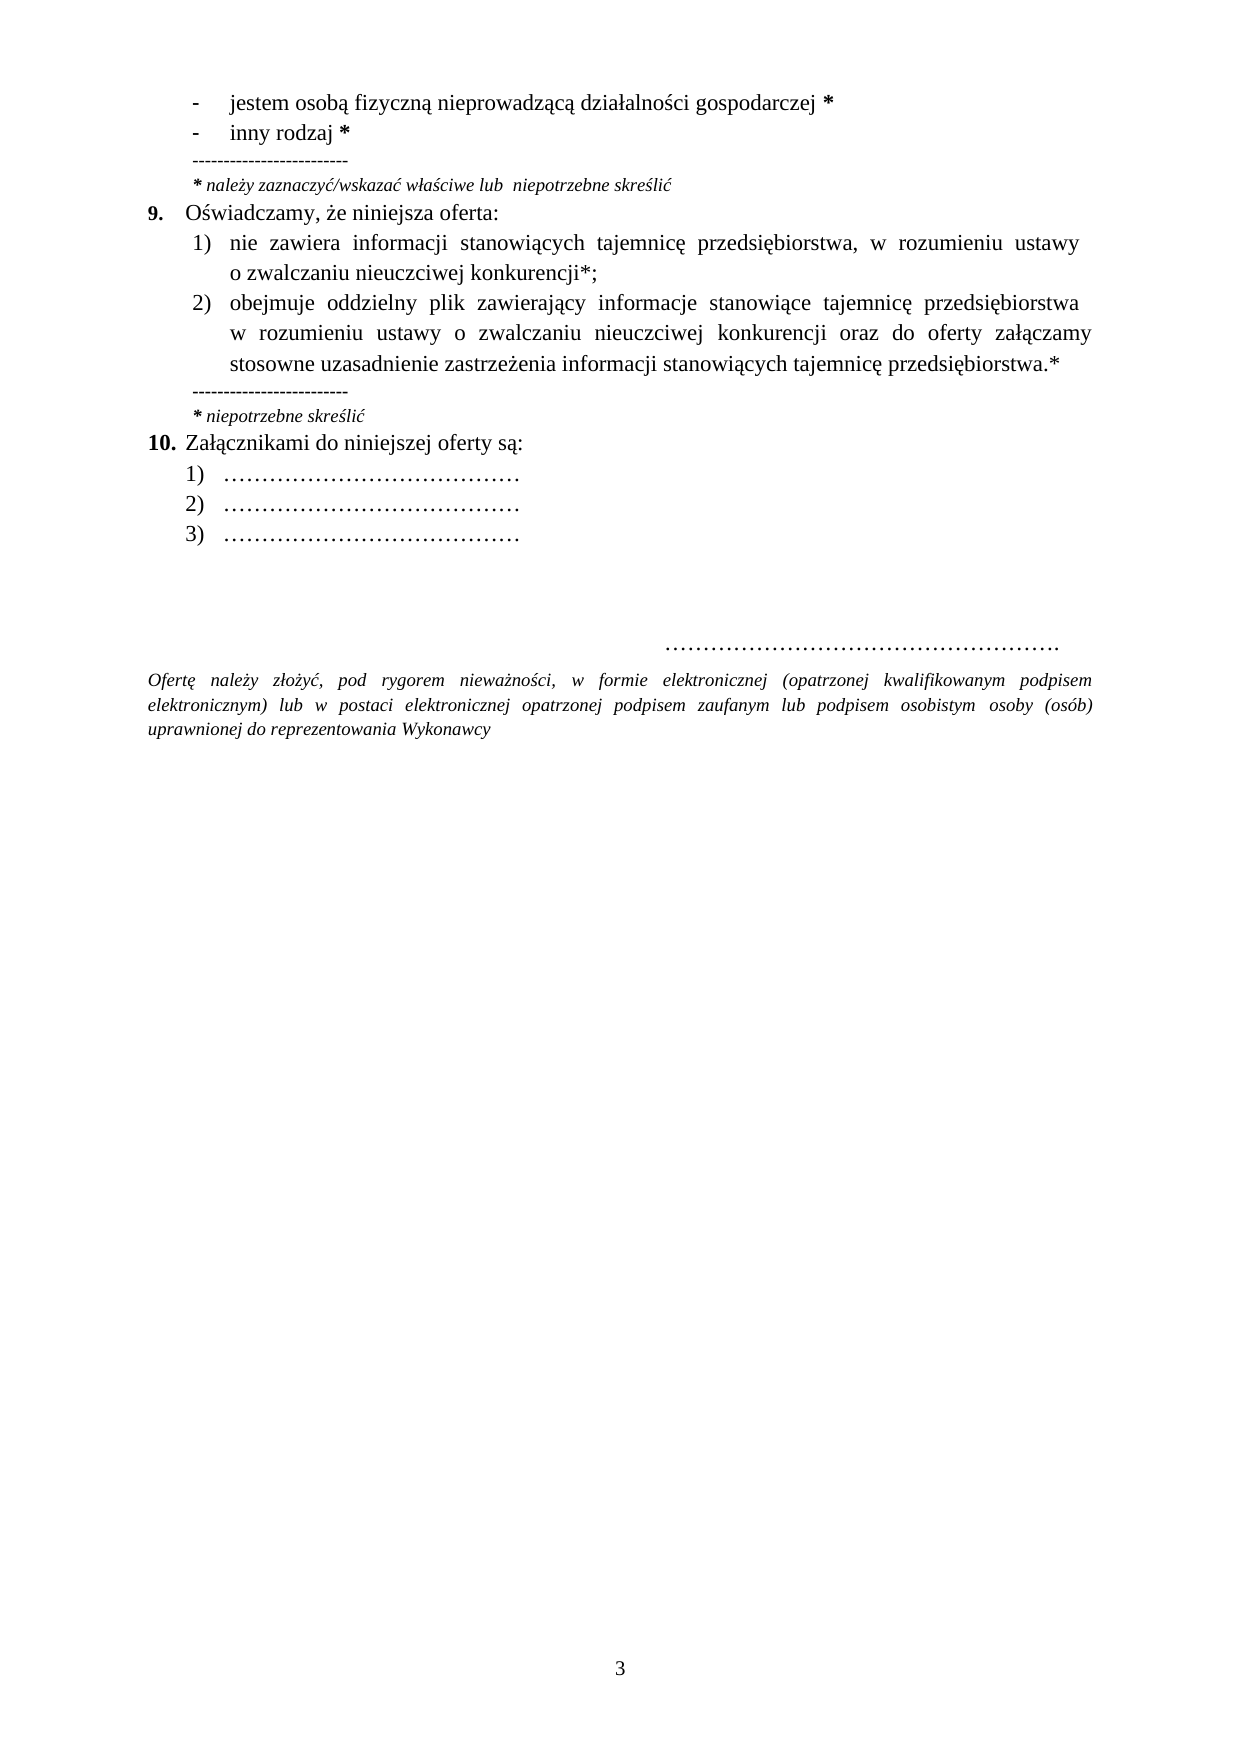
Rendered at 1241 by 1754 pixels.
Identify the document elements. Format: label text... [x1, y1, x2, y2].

text Ofertę należy złożyć, pod rygorem nieważności, w formie elektronicznej (opatrzonej kwalifikowanym podpisem elektronicznym) lub w postaci elektronicznej opatrzonej podpisem zaufanym lub podpisem osobistym osoby (osób) uprawnionej do reprezentowania Wykonawcy [148, 669, 1093, 740]
text * niepotrzebne skreślić [192, 405, 1093, 426]
list ------------------------- [192, 149, 1093, 171]
list ………………………………… [185, 460, 1093, 486]
list obejmuje oddzielny plik zawierający informacje stanowiące tajemnicę przedsiębiorstwa w rozumieniu ustawy o zwalczaniu nieuczciwej konkurencji oraz do oferty załączamy stosowne uzasadnienie zastrzeżenia informacji stanowiących tajemnicę przedsiębiorstwa.* [192, 289, 1093, 376]
text ……………………………………………. [185, 629, 1093, 656]
list Oświadczamy, że niniejsza oferta: [148, 199, 1093, 225]
text * należy zaznaczyć/wskazać właściwe lub niepotrzebne skreślić [148, 174, 1093, 195]
list nie zawiera informacji stanowiących tajemnicę przedsiębiorstwa, w rozumieniu ustawy o zwalczaniu nieuczciwej konkurencji*; [192, 229, 1093, 285]
list ………………………………… [185, 520, 1093, 546]
text ------------------------- [192, 380, 1093, 401]
list Załącznikami do niniejszej oferty są: [148, 429, 1093, 456]
list inny rodzaj * [192, 119, 1093, 145]
list ………………………………… [185, 490, 1093, 516]
list jestem osobą fizyczną nieprowadzącą działalności gospodarczej * [192, 89, 1093, 115]
